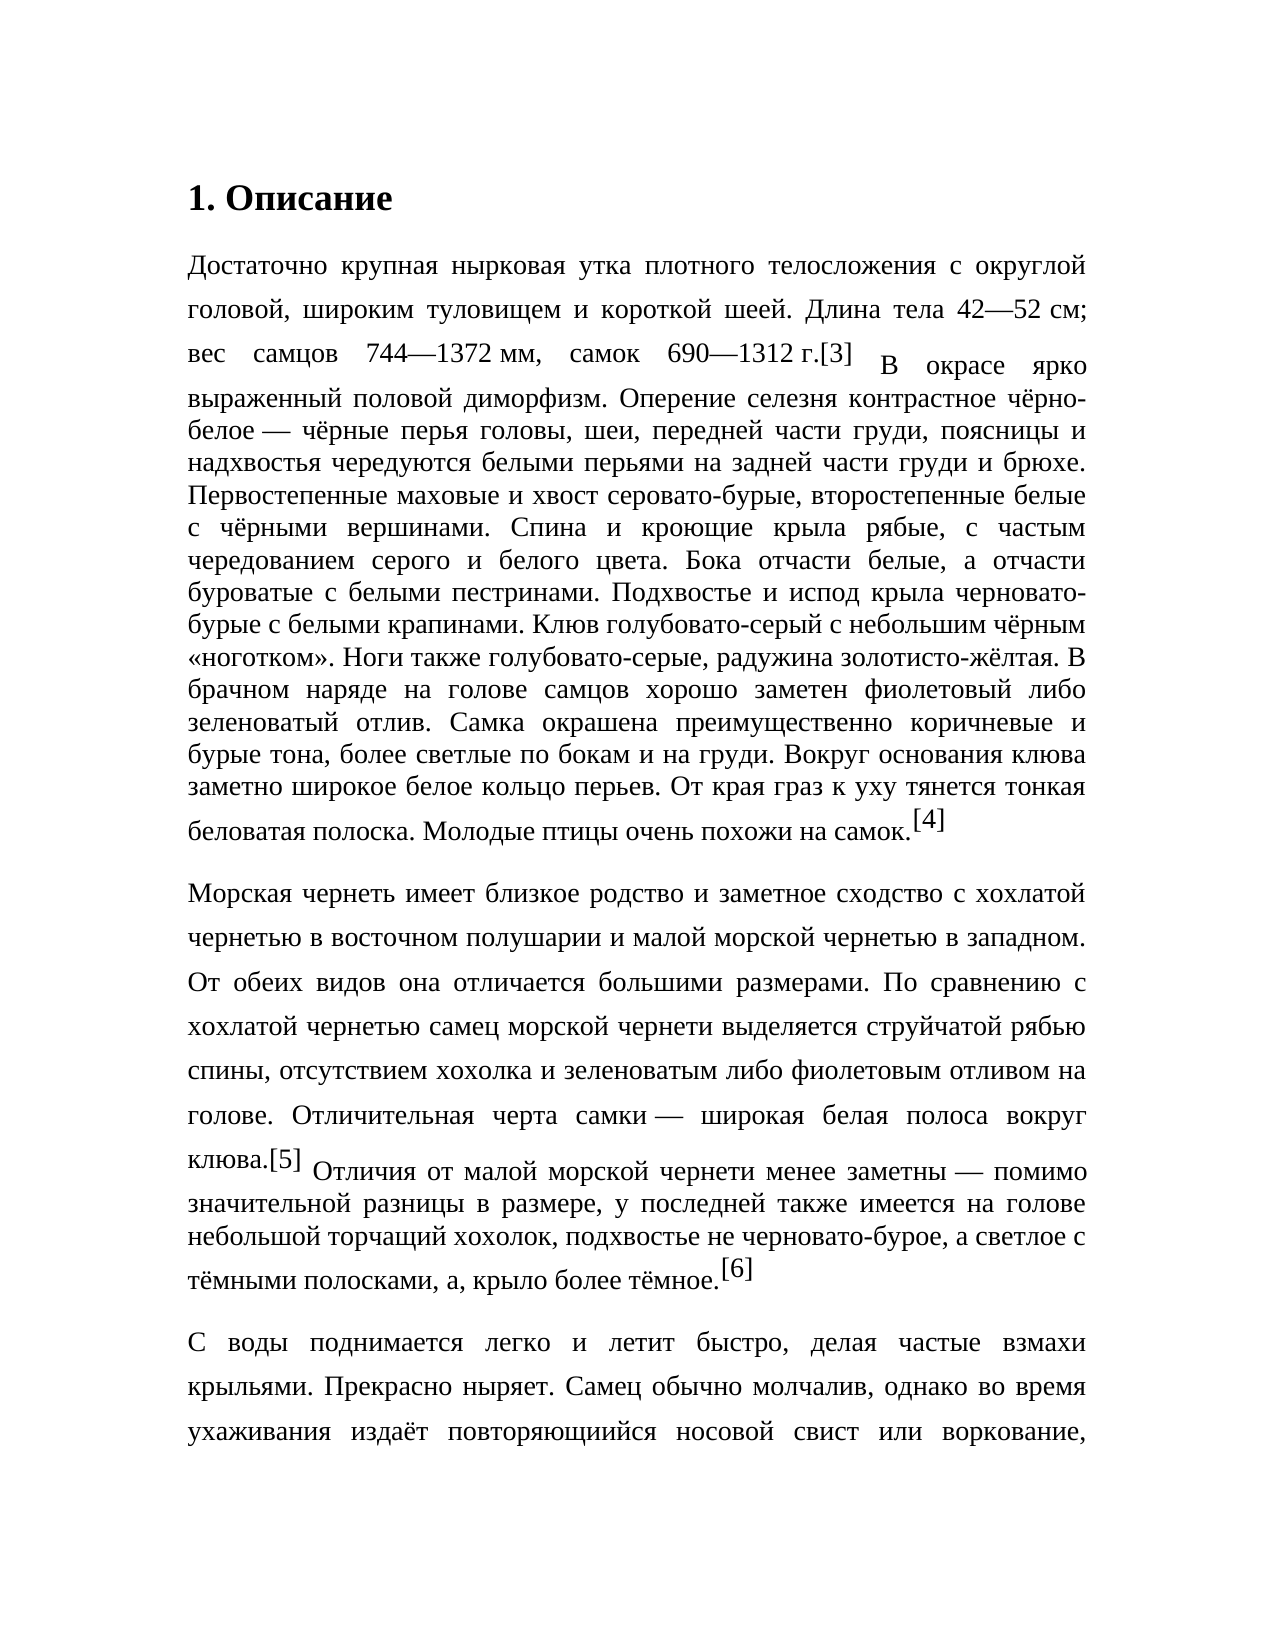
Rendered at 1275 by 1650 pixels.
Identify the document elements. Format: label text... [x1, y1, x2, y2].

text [187, 1325, 1087, 1458]
text Морская чернеть имеет близкое родство и заметное сходство с хохлатой чернетью в восточном полушарии и малой морской чернетью в западном. От обеих видов она отличается большими размерами. По сравнению с хохлатой чернетью самец морской чернети выделяется струйчатой рябью спины, отсутствием хохолка и зеленоватым либо фиолетовым отливом на голове. Отличительная черта самки — широкая белая полоса вокруг клюва.[5] Отличия от малой морской чернети менее заметны — помимо значительной разницы в размере, у последней также имеется на голове небольшой торчащий хохолок, подхвостье не черновато-бурое, а светлое с тёмными полосками, а, крыло более тёмное.[6] [187, 876, 1087, 1296]
text Достаточно крупная нырковая утка плотного телосложения с округлой головой, широким туловищем и короткой шеей. Длина тела 42—52 см; вес самцов 744—1372 мм, самок 690—1312 г.[3] В окрасе ярко выраженный половой диморфизм. Оперение селезня контрастное чёрно-белое — чёрные перья головы, шеи, передней части груди, поясницы и надхвостья чередуются белыми перьями на задней части груди и брюхе. Первостепенные маховые и хвост серовато-бурые, второстепенные белые с чёрными вершинами. Спина и кроющие крыла рябые, с частым чередованием серого и белого цвета. Бока отчасти белые, а отчасти буроватые с белыми пестринами. Подхвостье и испод крыла черновато-бурые с белыми крапинами. Клюв голубовато-серый с небольшим чёрным «ноготком». Ноги также голубовато-серые, радужина золотисто-жёлтая. В брачном наряде на голове самцов хорошо заметен фиолетовый либо зеленоватый отлив. Самка окрашена преимущественно коричневые и бурые тона, более светлые по бокам и на груди. Вокруг основания клюва заметно широкое белое кольцо перьев. От края граз к уху тянется тонкая беловатая полоска. Молодые птицы очень похожи на самок.[4] [187, 248, 1087, 846]
list 1. Описание [187, 175, 1087, 218]
